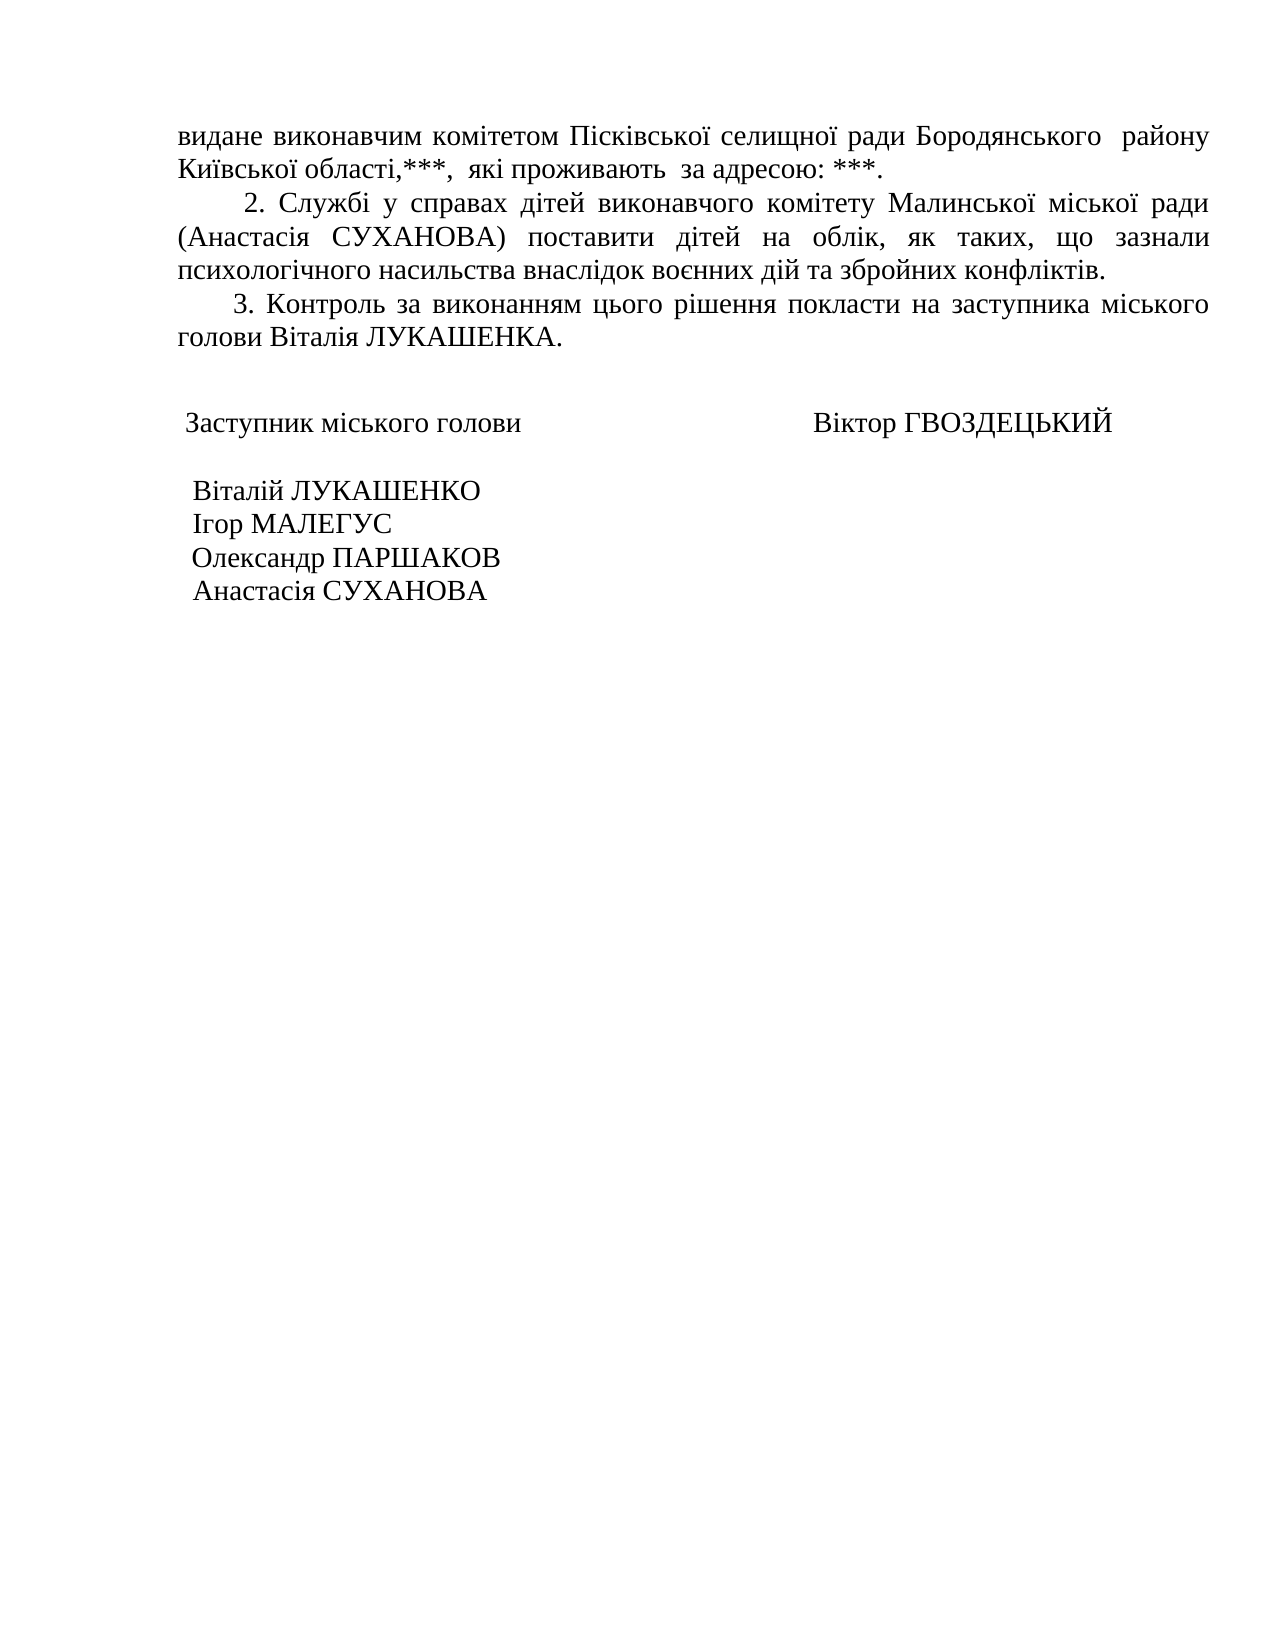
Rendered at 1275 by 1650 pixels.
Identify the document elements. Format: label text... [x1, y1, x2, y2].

text Ігор МАЛЕГУС [185, 506, 1216, 540]
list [177, 118, 1211, 185]
text Анастасія СУХАНОВА [185, 573, 1216, 607]
text 3. Контроль за виконанням цього рішення покласти на заступника міського голови Віталія ЛУКАШЕНКА. [177, 286, 1211, 353]
text Віталій ЛУКАШЕНКО [185, 473, 1216, 506]
text 2. Службі у справах дітей виконавчого комітету Малинської міської ради (Анастасія СУХАНОВА) поставити дітей на облік, як таких, що зазнали психологічного насильства внаслідок воєнних дій та збройних конфліктів. [177, 185, 1211, 286]
text Олександр ПАРШАКОВ [148, 540, 1216, 573]
text Заступник міського голови Віктор ГВОЗДЕЦЬКИЙ [185, 406, 1216, 439]
